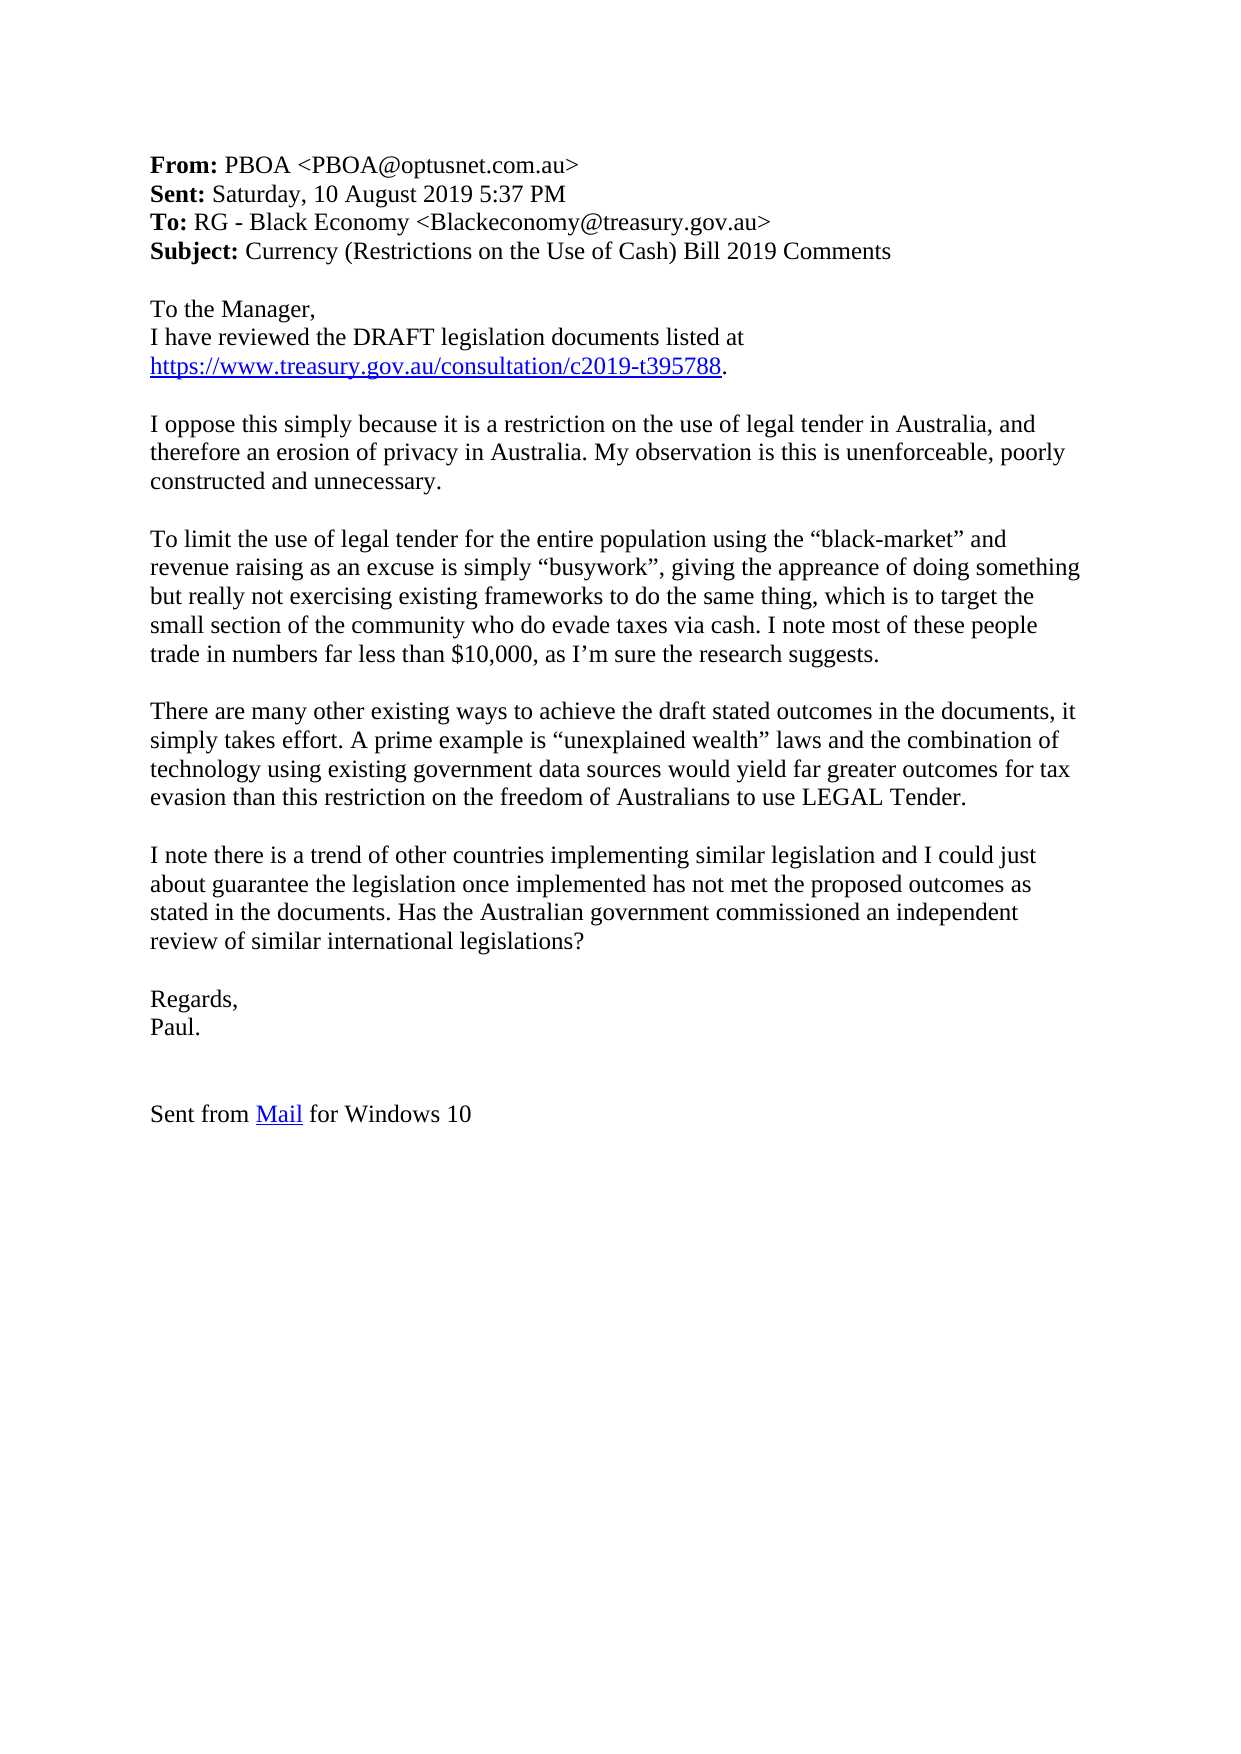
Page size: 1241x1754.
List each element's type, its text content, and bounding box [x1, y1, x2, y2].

text Regards, [150, 984, 1090, 1012]
text To limit the use of legal tender for the entire population using the “black-market” and revenue raising as an excuse is simply “busywork”, giving the appreance of doing something but really not exercising existing frameworks to do the same thing, which is to target the small section of the community who do evade taxes via cash. I note most of these people trade in numbers far less than $10,000, as I’m sure the research suggests. [150, 524, 1090, 667]
text Sent from Mail for Windows 10 [150, 1099, 1090, 1127]
text I note there is a trend of other countries implementing similar legislation and I could just about guarantee the legislation once implemented has not met the proposed outcomes as stated in the documents. Has the Australian government commissioned an independent review of similar international legislations? [150, 840, 1090, 955]
text To the Manager, [150, 294, 1090, 322]
text I oppose this simply because it is a restriction on the use of legal tender in Australia, and therefore an erosion of privacy in Australia. My observation is this is unenforceable, poorly constructed and unnecessary. [150, 409, 1090, 495]
text I have reviewed the DRAFT legislation documents listed at https://www.treasury.gov.au/consultation/c2019-t395788. [150, 322, 1090, 380]
text From: PBOA <PBOA@optusnet.com.au> Sent: Saturday, 10 August 2019 5:37 PM To: RG - Black Economy <Blackeconomy@treasury.gov.au> Subject: Currency (Restrictions on the Use of Cash) Bill 2019 Comments [150, 150, 1090, 265]
text There are many other existing ways to achieve the draft stated outcomes in the documents, it simply takes effort. A prime example is “unexplained wealth” laws and the combination of technology using existing government data sources would yield far greater outcomes for tax evasion than this restriction on the freedom of Australians to use LEGAL Tender. [150, 696, 1090, 811]
text Paul. [150, 1012, 1090, 1041]
